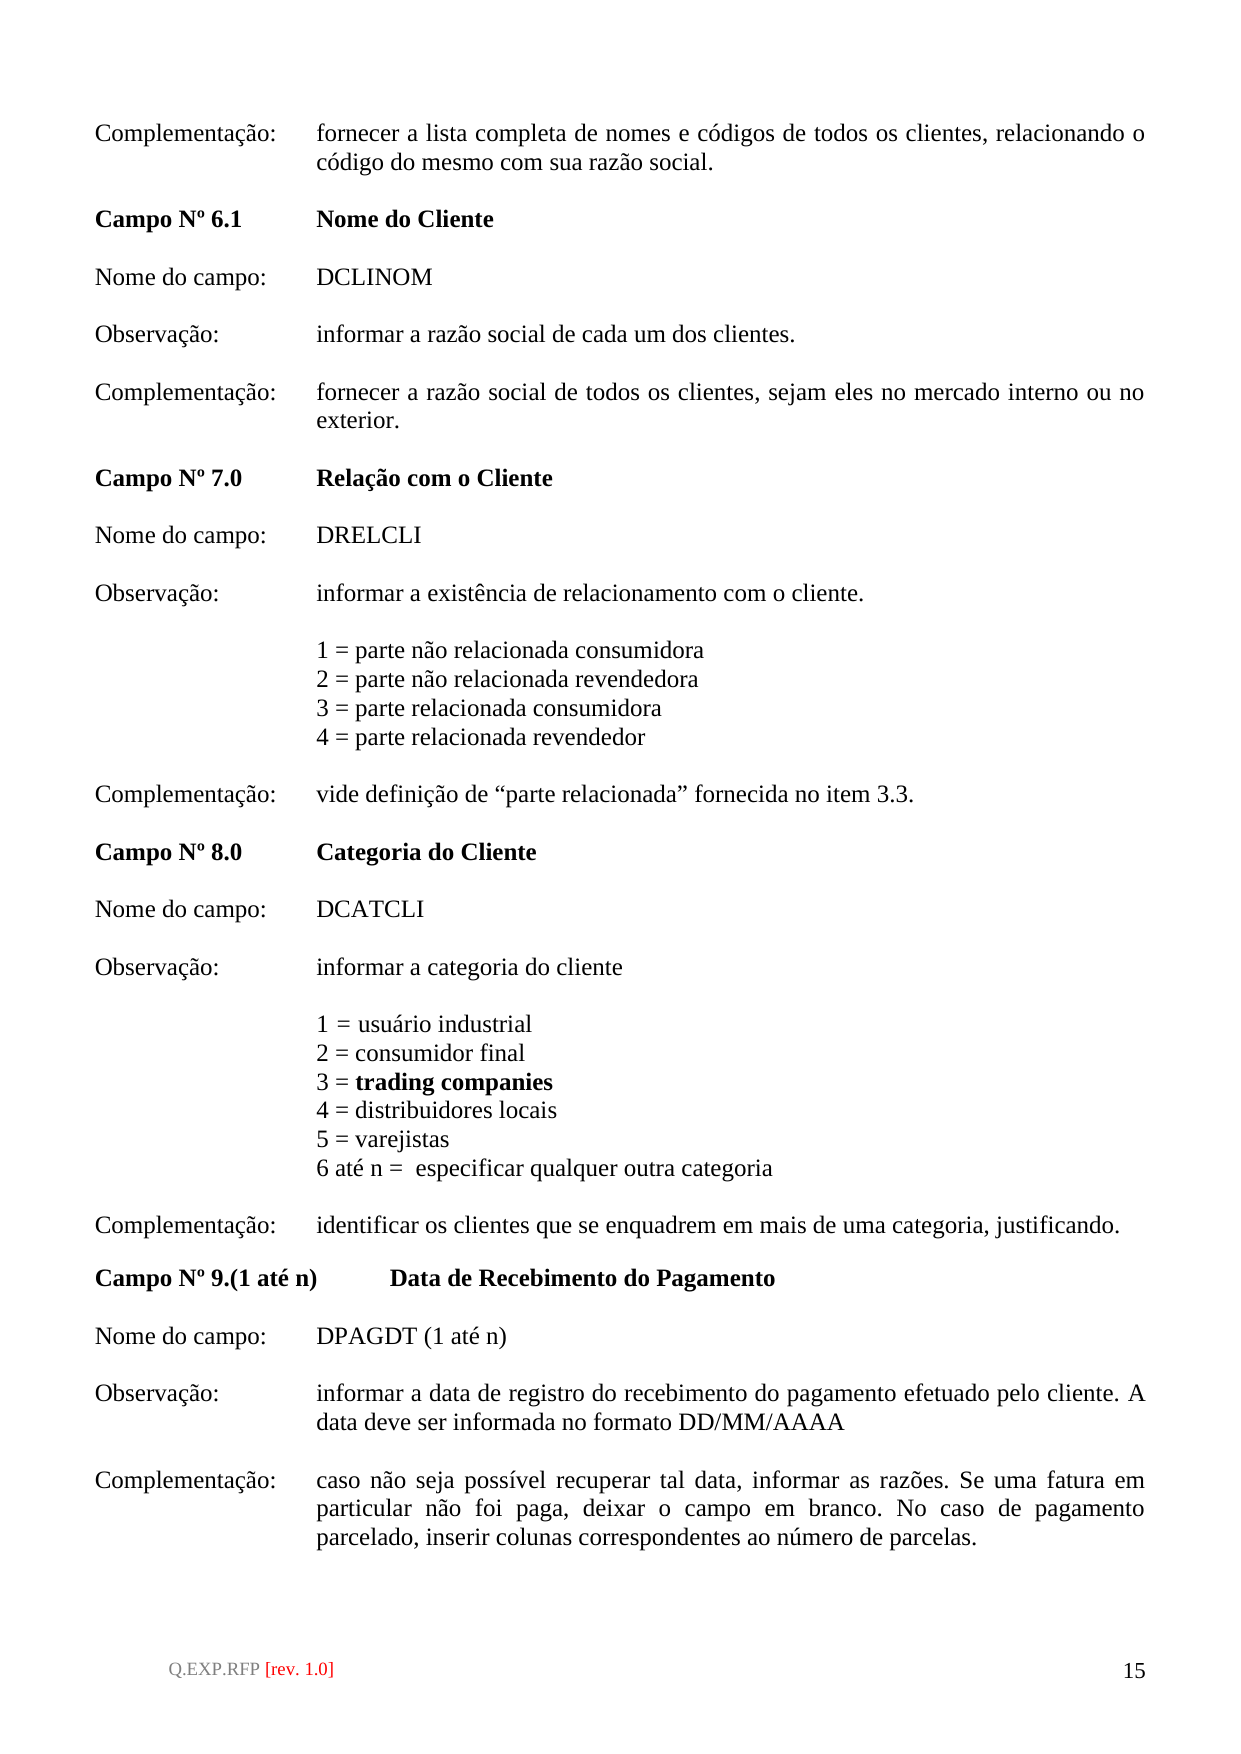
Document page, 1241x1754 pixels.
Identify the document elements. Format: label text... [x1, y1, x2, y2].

text 5 = varejistas [316, 1124, 1146, 1153]
text 2 = consumidor final [94, 1038, 1146, 1067]
text 3 = trading companies [94, 1067, 1146, 1096]
text Campo Nº 6.1 Nome do Cliente [94, 204, 1146, 233]
text Complementação: vide definição de “parte relacionada” fornecida no item 3.3. [94, 779, 1146, 808]
text 3 = parte relacionada consumidora [94, 693, 1146, 722]
text Nome do campo: DCLINOM [94, 262, 1146, 291]
text Observação: informar a data de registro do recebimento do pagamento efetuado pelo cliente. A data deve ser informada no formato DD/MM/AAAA [94, 1378, 1146, 1436]
text 6 até n = especificar qualquer outra categoria [94, 1153, 1146, 1182]
text Nome do campo: DCATCLI [94, 894, 1146, 923]
text Observação: informar a razão social de cada um dos clientes. [94, 319, 1146, 348]
text Observação: informar a categoria do cliente [94, 952, 1146, 981]
text 4 = distribuidores locais [94, 1096, 1146, 1124]
text Complementação: identificar os clientes que se enquadrem em mais de uma categoria, justificando. [94, 1211, 1146, 1239]
text Observação: informar a existência de relacionamento com o cliente. [94, 578, 1146, 607]
text 1 = parte não relacionada consumidora [94, 636, 1146, 664]
text 1 = usuário industrial [94, 1009, 1146, 1038]
text Complementação: fornecer a razão social de todos os clientes, sejam eles no mercado interno ou no exterior. [94, 377, 1146, 434]
text 2 = parte não relacionada revendedora [94, 664, 1146, 693]
text Nome do campo: DPAGDT (1 até n) [94, 1321, 1146, 1350]
text Complementação: fornecer a lista completa de nomes e códigos de todos os clientes, relacionando o código do mesmo com sua razão social. [94, 118, 1146, 176]
text Campo Nº 9.(1 até n) Data de Recebimento do Pagamento [94, 1263, 1146, 1292]
text Campo Nº 7.0 Relação com o Cliente [94, 463, 1146, 492]
text 4 = parte relacionada revendedor [94, 722, 1146, 751]
text Complementação: caso não seja possível recuperar tal data, informar as razões. Se uma fatura em particular não foi paga, deixar o campo em branco. No caso de pagamento parcelado, inserir colunas correspondentes ao número de parcelas. [94, 1465, 1146, 1551]
text Campo Nº 8.0 Categoria do Cliente [94, 837, 1146, 866]
text Nome do campo: DRELCLI [94, 521, 1146, 549]
